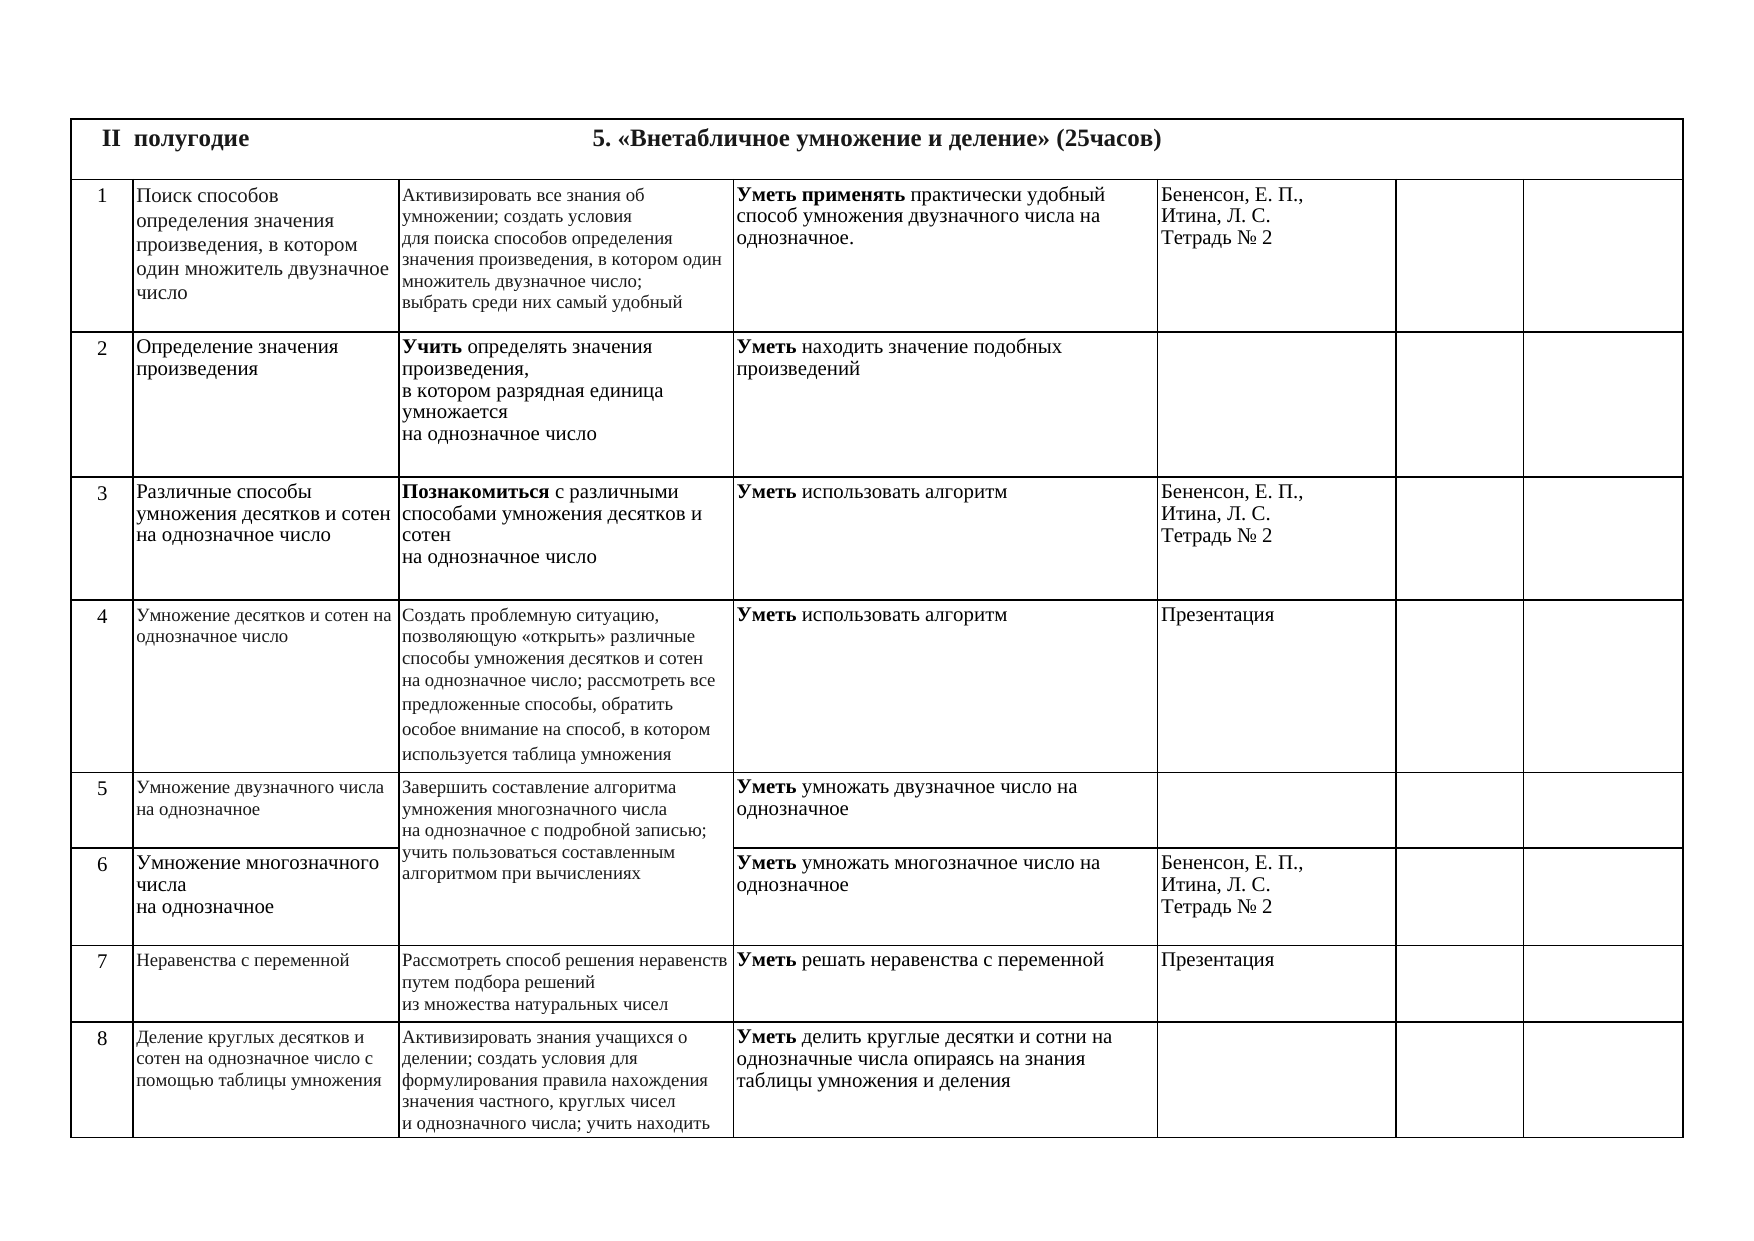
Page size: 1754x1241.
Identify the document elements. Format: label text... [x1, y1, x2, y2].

table_cell [1524, 478, 1682, 599]
table_cell Умножение двузначного числа на однозначное [134, 773, 398, 847]
table_cell 7 [72, 946, 132, 1021]
table_cell Уметь использовать алгоритм [734, 601, 1157, 771]
table_cell Умножение десятков и сотен на однозначное число [134, 601, 398, 771]
table_cell [1397, 180, 1523, 331]
table_cell Поиск способов определения значения произведения, в котором один множитель двузначное число [134, 180, 398, 331]
table_cell Активизировать все знания об умножении; создать условия для поиска способов определения значения произведения, в котором один множитель двузначное число; выбрать среди них самый удобный [400, 180, 733, 331]
table_cell 8 [72, 1023, 132, 1137]
table_cell Уметь решать неравенства с переменной [734, 946, 1157, 1021]
table_cell [1524, 1023, 1682, 1137]
table_cell Бененсон, Е. П., Итина, Л. С. Тетрадь № 2 [1158, 180, 1395, 331]
table_cell [1397, 946, 1523, 1021]
table_cell Уметь находить значение подобных произведений [734, 333, 1157, 476]
table_cell 5 [72, 773, 132, 847]
table_cell Бененсон, Е. П., Итина, Л. С. Тетрадь № 2 [1158, 849, 1395, 945]
table_cell [1524, 849, 1682, 945]
table_cell II полугодие 5. «Внетабличное умножение и деление» (25часов) [72, 120, 1682, 179]
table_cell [734, 1023, 1157, 1137]
table_cell Уметь умножать многозначное число на однозначное [734, 849, 1157, 945]
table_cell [400, 1023, 733, 1137]
table_cell 1 [72, 180, 132, 331]
table_cell [1397, 849, 1523, 945]
table_cell Уметь применять практически удобный способ умножения двузначного числа на однозначное. [734, 180, 1157, 331]
table_cell Определение значения произведения [134, 333, 398, 476]
table_cell Рассмотреть способ решения неравенств путем подбора решений из множества натуральных чисел [400, 946, 733, 1021]
table_cell 4 [72, 601, 132, 771]
table_cell [1158, 1023, 1395, 1137]
table_cell [1397, 333, 1523, 476]
table_cell [1158, 773, 1395, 847]
table_cell 6 [72, 849, 132, 945]
table_cell Уметь умножать двузначное число на однозначное [734, 773, 1157, 847]
table_cell Презентация [1158, 601, 1395, 771]
table_cell 3 [72, 478, 132, 599]
table_cell Уметь использовать алгоритм [734, 478, 1157, 599]
table_cell Завершить составление алгоритма умножения многозначного числа на однозначное с подробной записью; учить пользоваться составленным алгоритмом при вычислениях [400, 773, 733, 945]
table_cell [1397, 773, 1523, 847]
table_cell [1397, 1023, 1523, 1137]
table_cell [134, 1023, 398, 1137]
table_cell [1397, 601, 1523, 771]
table_cell [1524, 946, 1682, 1021]
table_cell [1524, 333, 1682, 476]
table_cell Умножение многозначного числа на однозначное [134, 849, 398, 945]
table_cell [1397, 478, 1523, 599]
table_cell Презентация [1158, 946, 1395, 1021]
table_cell [1524, 773, 1682, 847]
table_cell 2 [72, 333, 132, 476]
table_cell Различные способы умножения десятков и сотен на однозначное число [134, 478, 398, 599]
table_cell [1524, 180, 1682, 331]
table_cell Создать проблемную ситуацию, позволяющую «открыть» различные способы умножения десятков и сотен на однозначное число; рассмотреть все предложенные способы, обратить особое внимание на способ, в котором используется таблица умножения [400, 601, 733, 771]
table_cell Учить определять значения произведения, в котором разрядная единица умножается на однозначное число [400, 333, 733, 476]
table_cell Неравенства с переменной [134, 946, 398, 1021]
table_cell Познакомиться с различными способами умножения десятков и сотен на однозначное число [400, 478, 733, 599]
table_cell [1524, 601, 1682, 771]
table_cell Бененсон, Е. П., Итина, Л. С. Тетрадь № 2 [1158, 478, 1395, 599]
table_cell [1158, 333, 1395, 476]
